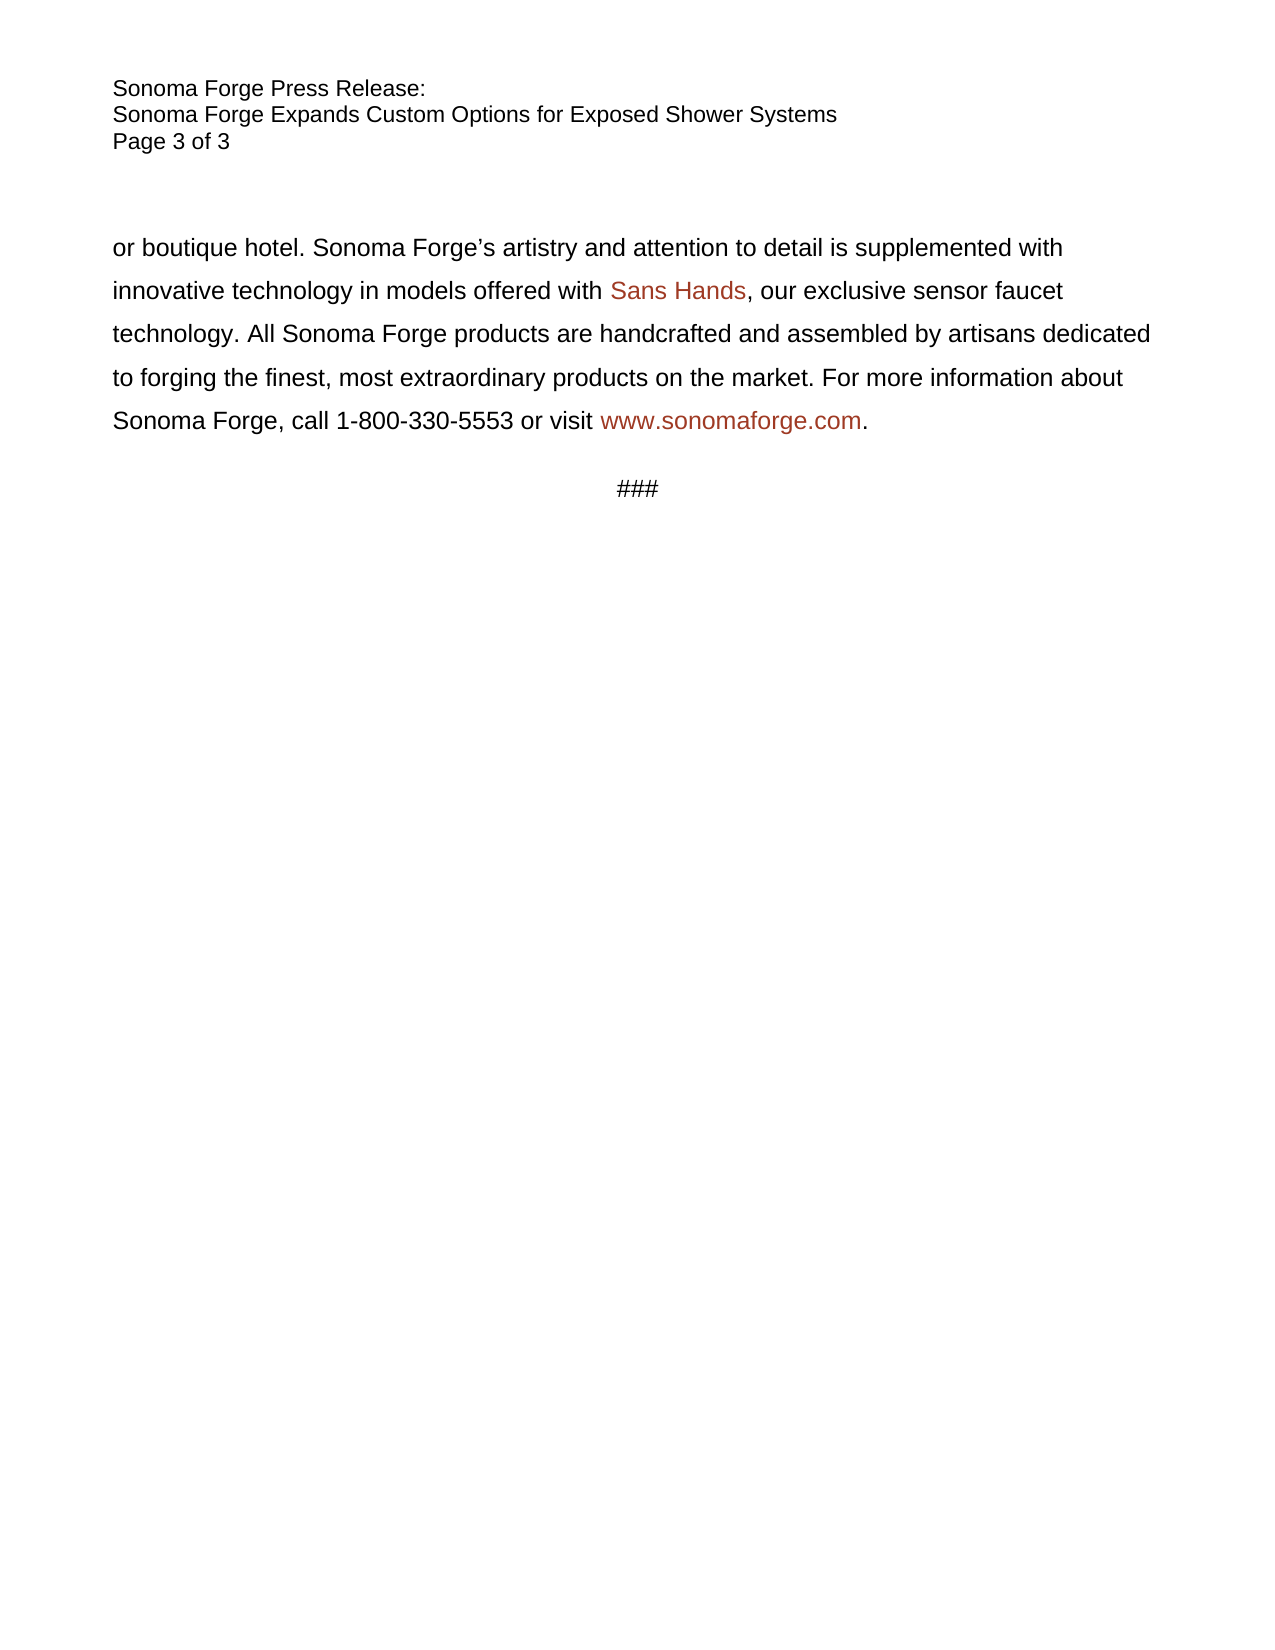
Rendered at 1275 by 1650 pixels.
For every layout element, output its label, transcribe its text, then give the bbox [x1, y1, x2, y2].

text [112, 233, 1162, 434]
text ### [112, 474, 1162, 502]
